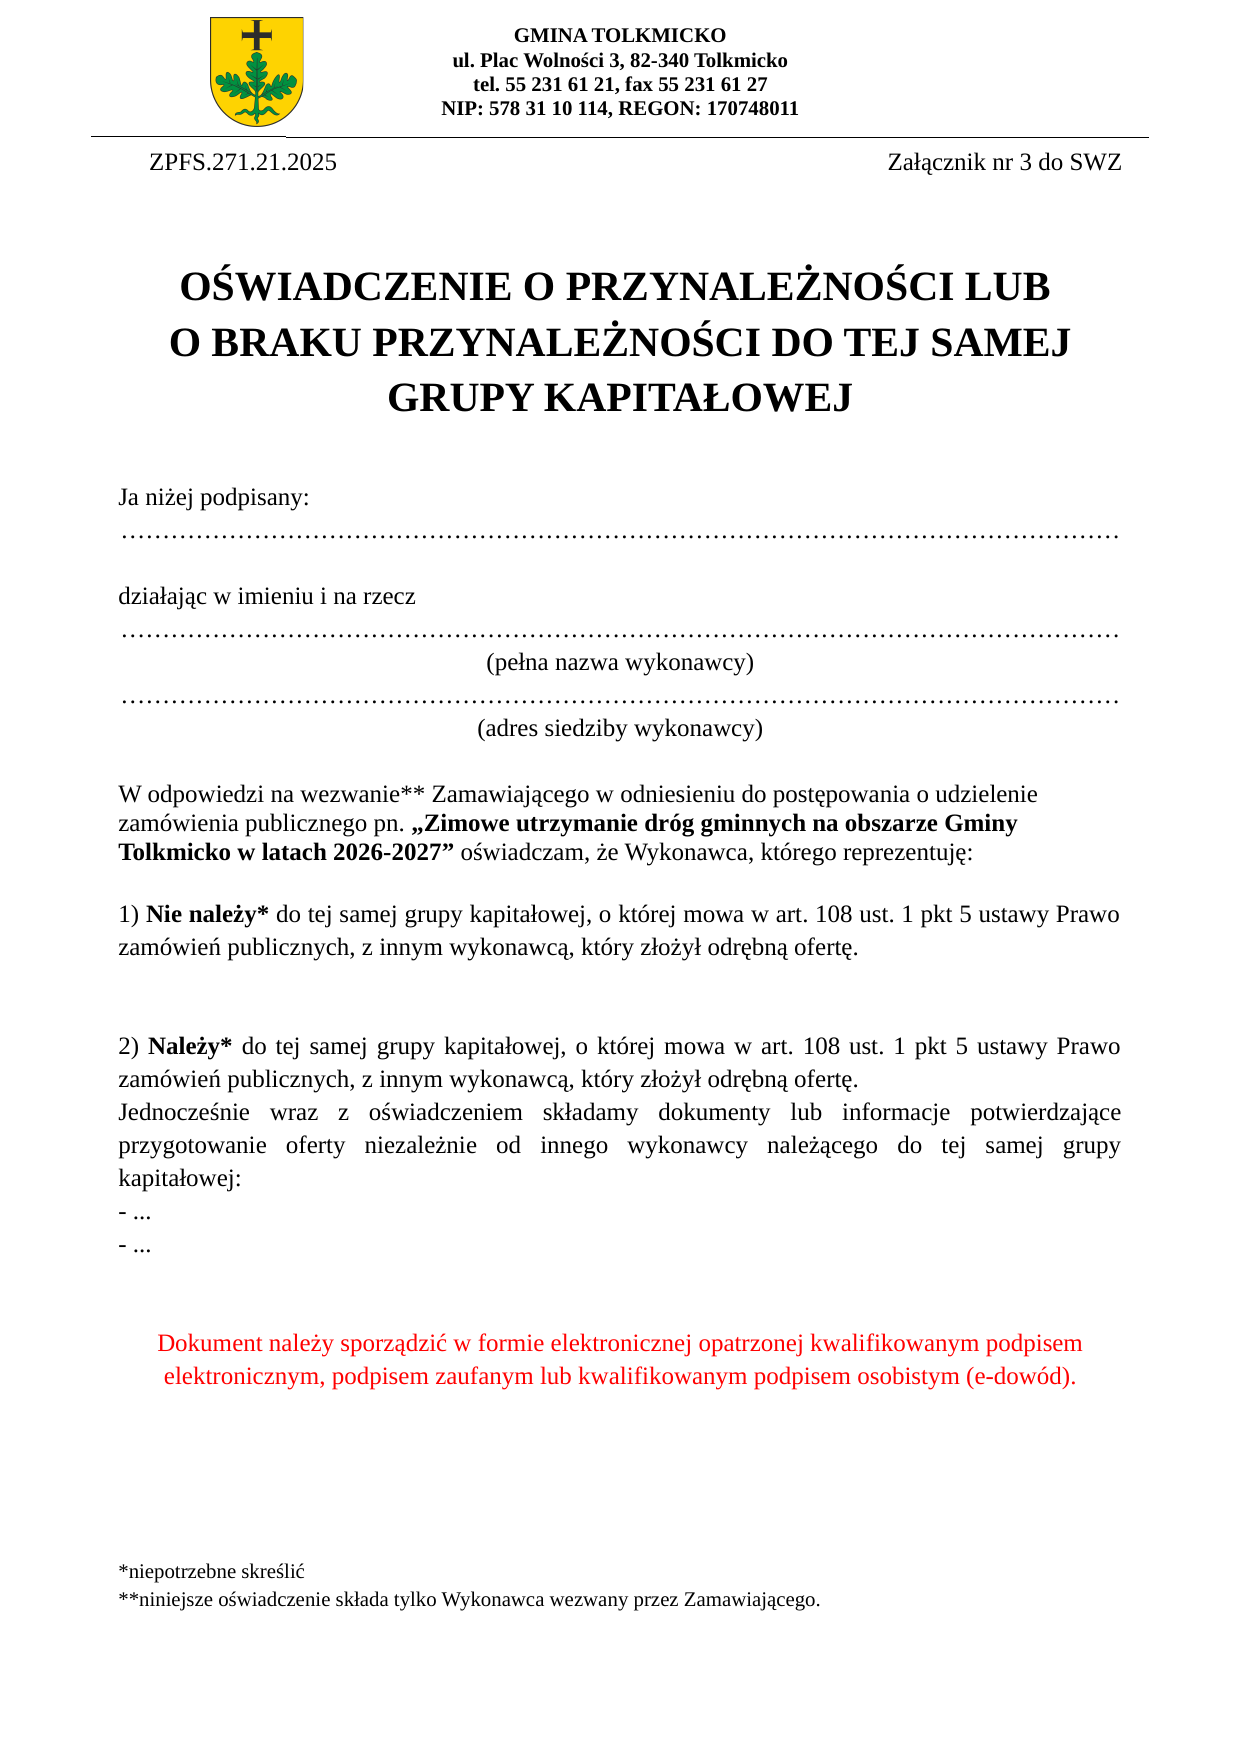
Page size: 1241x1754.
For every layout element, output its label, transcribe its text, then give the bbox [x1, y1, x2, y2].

text - ... [118, 1229, 1122, 1258]
text 1) Nie należy* do tej samej grupy kapitałowej, o której mowa w art. 108 ust. 1 pkt 5 ustawy Prawo zamówień publicznych, z innym wykonawcą, który złożył odrębną ofertę. [118, 899, 1122, 961]
text ………………………………………………………………………………………………………… [118, 680, 1122, 709]
text ………………………………………………………………………………………………………… [118, 515, 1122, 544]
text *niepotrzebne skreślić [118, 1559, 1122, 1583]
text Dokument należy sporządzić w formie elektronicznej opatrzonej kwalifikowanym podpisem elektronicznym, podpisem zaufanym lub kwalifikowanym podpisem osobistym (e-dowód). [118, 1328, 1122, 1390]
text - ... [118, 1196, 1122, 1225]
text Jednocześnie wraz z oświadczeniem składamy dokumenty lub informacje potwierdzające przygotowanie oferty niezależnie od innego wykonawcy należącego do tej samej grupy kapitałowej: [118, 1097, 1122, 1192]
text działając w imieniu i na rzecz [118, 581, 1122, 610]
picture [210, 17, 304, 127]
text (pełna nazwa wykonawcy) [118, 647, 1122, 676]
text (adres siedziby wykonawcy) [118, 713, 1122, 742]
text **niniejsze oświadczenie składa tylko Wykonawca wezwany przez Zamawiającego. [118, 1587, 1122, 1611]
text ZPFS.271.21.2025 Załącznik nr 3 do SWZ [118, 147, 1122, 176]
text OŚWIADCZENIE O PRZYNALEŻNOŚCI LUB O BRAKU PRZYNALEŻNOŚCI DO TEJ SAMEJ GRUPY KAPITAŁOWEJ [118, 262, 1122, 420]
text ………………………………………………………………………………………………………… [118, 614, 1122, 643]
text Ja niżej podpisany: [118, 482, 1122, 511]
text 2) Należy* do tej samej grupy kapitałowej, o której mowa w art. 108 ust. 1 pkt 5 ustawy Prawo zamówień publicznych, z innym wykonawcą, który złożył odrębną ofertę. [118, 1031, 1122, 1093]
text W odpowiedzi na wezwanie** Zamawiającego w odniesieniu do postępowania o udzielenie zamówienia publicznego pn. „Zimowe utrzymanie dróg gminnych na obszarze Gminy Tolkmicko w latach 2026-2027” oświadczam, że Wykonawca, którego reprezentuję: [118, 779, 1122, 866]
